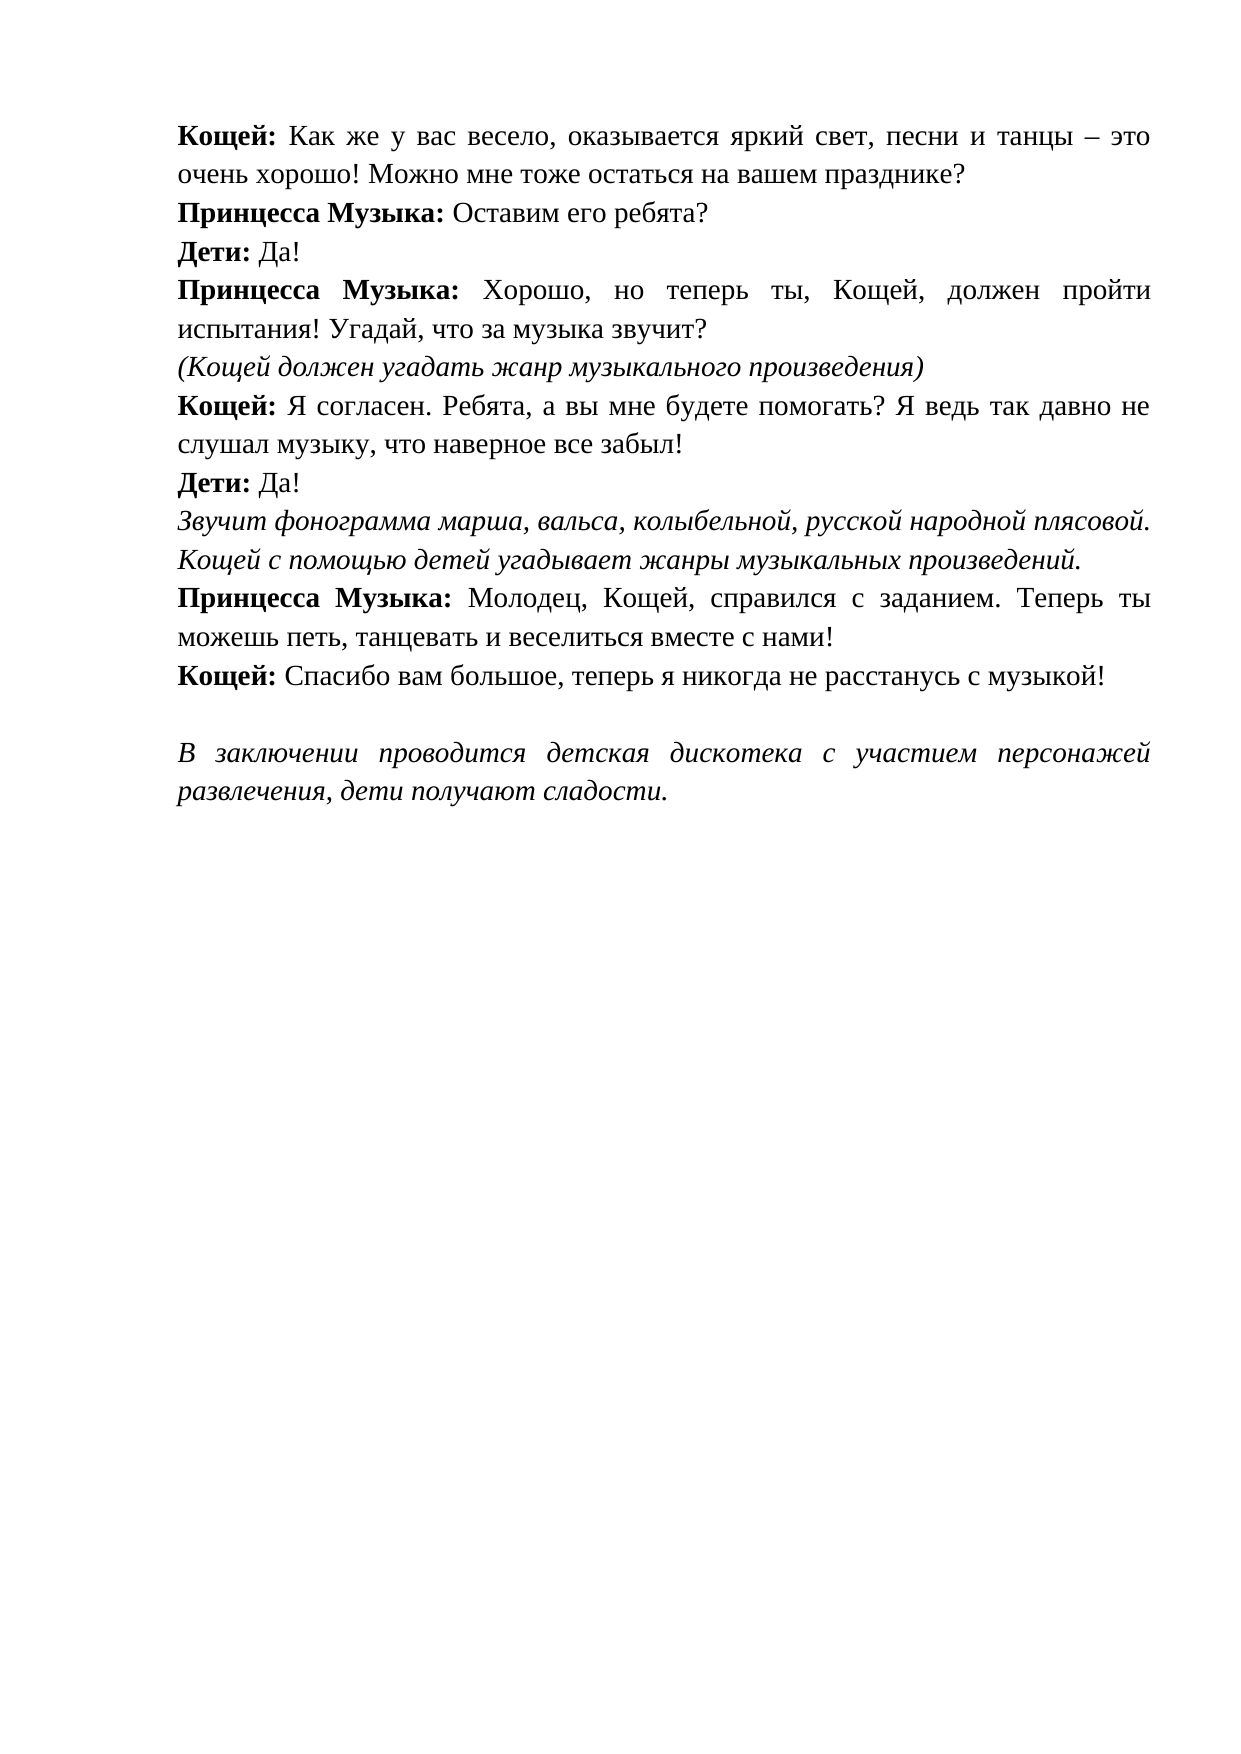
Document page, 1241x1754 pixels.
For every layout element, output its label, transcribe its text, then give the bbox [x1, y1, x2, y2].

text (Кощей должен угадать жанр музыкального произведения) [177, 349, 1152, 383]
text Дети: Да! [177, 465, 1152, 498]
text Принцесса Музыка: Оставим его ребята? [177, 195, 1152, 229]
text Принцесса Музыка: Хорошо, но теперь ты, Кощей, должен пройти испытания! Угадай, что за музыка звучит? [177, 272, 1152, 344]
text В заключении проводится детская дискотека с участием персонажей развлечения, дети получают сладости. [177, 735, 1152, 807]
text Дети: Да! [177, 234, 1152, 267]
text Кощей: Я согласен. Ребята, а вы мне будете помогать? Я ведь так давно не слушал музыку, что наверное все забыл! [177, 388, 1152, 460]
text Звучит фонограмма марша, вальса, колыбельной, русской народной плясовой. Кощей с помощью детей угадывает жанры музыкальных произведений. [177, 503, 1152, 576]
text Кощей: Спасибо вам большое, теперь я никогда не расстанусь с музыкой! [177, 658, 1152, 691]
text Кощей: Как же у вас весело, оказывается яркий свет, песни и танцы – это очень хорошо! Можно мне тоже остаться на вашем празднике? [177, 118, 1152, 190]
text Принцесса Музыка: Молодец, Кощей, справился с заданием. Теперь ты можешь петь, танцевать и веселиться вместе с нами! [177, 581, 1152, 653]
